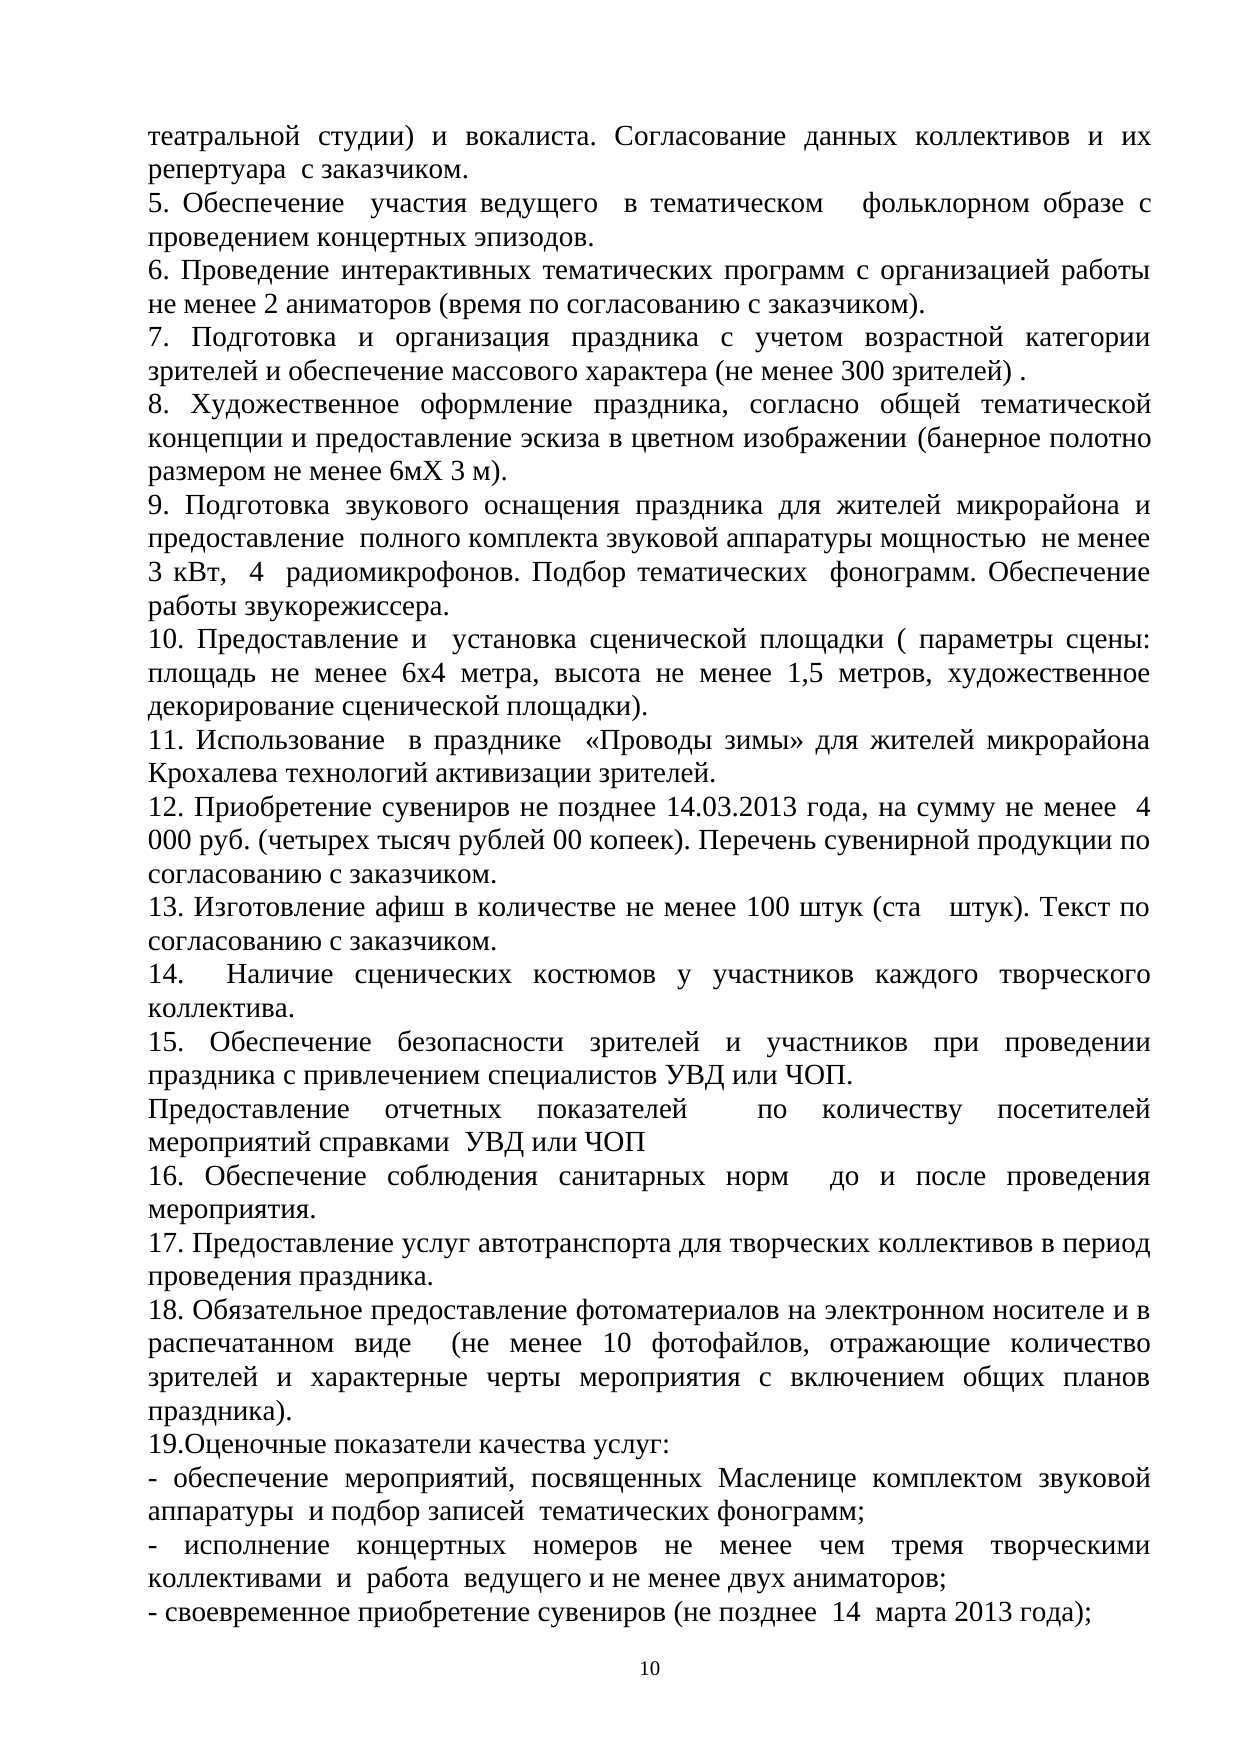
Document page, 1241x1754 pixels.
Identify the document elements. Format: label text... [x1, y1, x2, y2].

text 13. Изготовление афиш в количестве не менее 100 штук (ста штук). Текст по согласованию с заказчиком. [148, 889, 1152, 957]
text - исполнение концертных номеров не менее чем тремя творческими коллективами и работа ведущего и не менее двух аниматоров; [148, 1527, 1152, 1594]
text 17. Предоставление услуг автотранспорта для творческих коллективов в период проведения праздника. [148, 1225, 1152, 1292]
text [148, 118, 1152, 185]
text 10. Предоставление и установка сценической площадки ( параметры сцены: площадь не менее 6х4 метра, высота не менее , художественное декорирование сценической площадки). [148, 621, 1152, 722]
text - своевременное приобретение сувениров (не позднее 14 марта 2013 года); [148, 1594, 1152, 1627]
text 19.Оценочные показатели качества услуг: [148, 1426, 1152, 1460]
text 16. Обеспечение соблюдения санитарных норм до и после проведения мероприятия. [148, 1158, 1152, 1225]
text 11. Использование в празднике «Проводы зимы» для жителей микрорайона Крохалева технологий активизации зрителей. [148, 722, 1152, 789]
text 6. Проведение интерактивных тематических программ с организацией работы не менее 2 аниматоров (время по согласованию с заказчиком). [148, 252, 1152, 319]
text Предоставление отчетных показателей по количеству посетителей мероприятий справками УВД или ЧОП [148, 1091, 1152, 1158]
text 18. Обязательное предоставление фотоматериалов на электронном носителе и в распечатанном виде (не менее 10 фотофайлов, отражающие количество зрителей и характерные черты мероприятия с включением общих планов праздника). [148, 1292, 1152, 1426]
text 8. Художественное оформление праздника, согласно общей тематической концепции и предоставление эскиза в цветном изображении (банерное полотно размером не менее 6мХ 3 м). [148, 386, 1152, 487]
text 9. Подготовка звукового оснащения праздника для жителей микрорайона и предоставление полного комплекта звуковой аппаратуры мощностью не менее 3 кВт, 4 радиомикрофонов. Подбор тематических фонограмм. Обеспечение работы звукорежиссера. [148, 487, 1152, 621]
text 14. Наличие сценических костюмов у участников каждого творческого коллектива. [148, 957, 1152, 1024]
text 7. Подготовка и организация праздника с учетом возрастной категории зрителей и обеспечение массового характера (не менее 300 зрителей) . [148, 319, 1152, 386]
text 12. Приобретение сувениров не позднее 14.03.2013 года, на сумму не менее 4 000 руб. (четырех тысяч рублей 00 копеек). Перечень сувенирной продукции по согласованию с заказчиком. [148, 789, 1152, 889]
text - обеспечение мероприятий, посвященных Масленице комплектом звуковой аппаратуры и подбор записей тематических фонограмм; [148, 1460, 1152, 1527]
text 5. Обеспечение участия ведущего в тематическом фольклорном образе с проведением концертных эпизодов. [148, 185, 1152, 252]
text 15. Обеспечение безопасности зрителей и участников при проведении праздника с привлечением специалистов УВД или ЧОП. [148, 1024, 1152, 1091]
